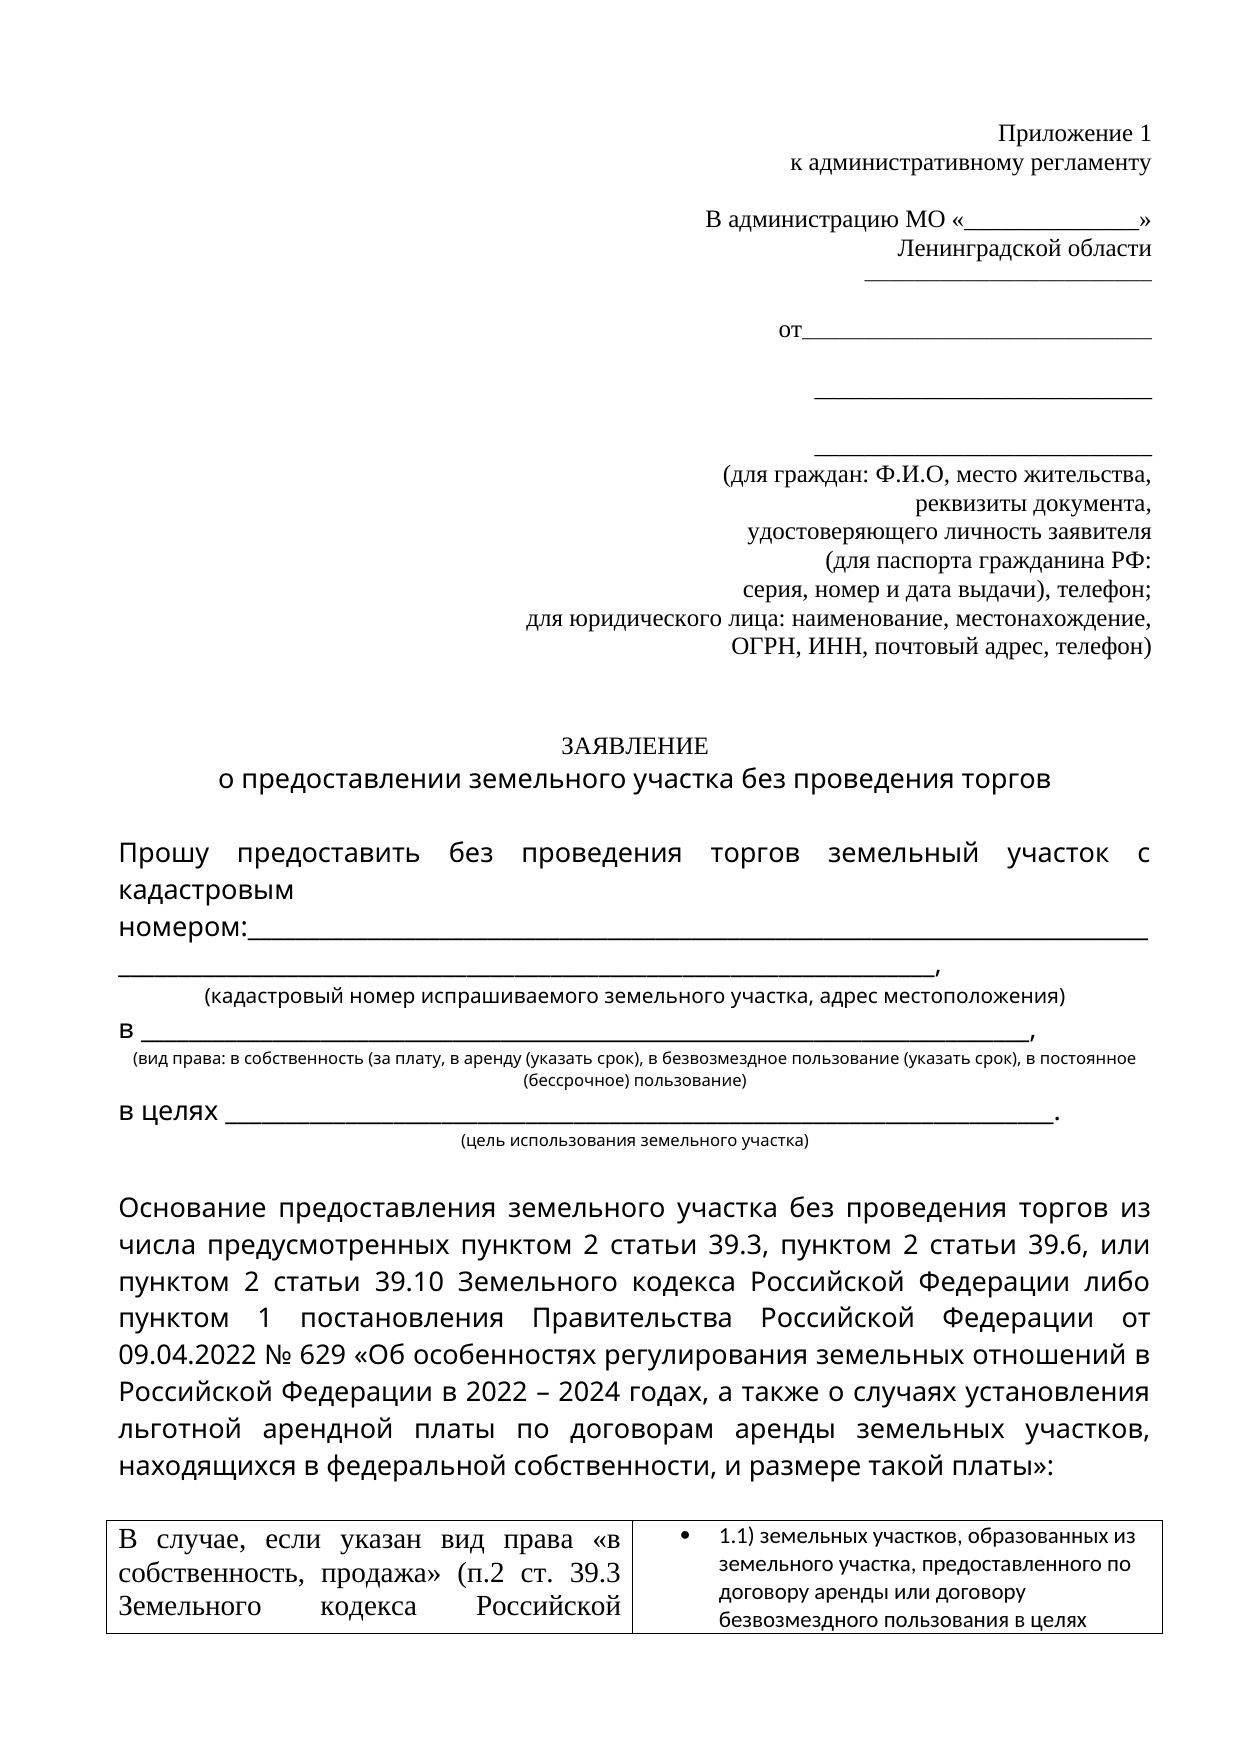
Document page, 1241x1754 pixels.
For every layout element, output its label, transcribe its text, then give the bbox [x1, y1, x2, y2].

text ___________________________ [118, 373, 1152, 401]
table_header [633, 1521, 1162, 1633]
text к административному регламенту [782, 147, 1152, 176]
text реквизиты документа, [118, 488, 1152, 516]
text ОГРН, ИНН, почтовый адрес, телефон) [118, 631, 1152, 660]
text (для паспорта гражданина РФ: [118, 545, 1152, 574]
text (вид права: в собственность (за плату, в аренду (указать срок), в безвозмездное пользование (указать срок), в постоянное (бессрочное) пользование) [118, 1046, 1152, 1092]
text Прошу предоставить без проведения торгов земельный участок с кадастровым номером:_______________________________________________________________________________________________________________________________________________, [118, 833, 1152, 981]
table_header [107, 1521, 632, 1633]
text (для граждан: Ф.И.О, место жительства, [118, 459, 1152, 488]
text о предоставлении земельного участка без проведения торгов [118, 760, 1152, 797]
text в __________________________________________________________________________, [118, 1009, 1152, 1046]
text Основание предоставления земельного участка без проведения торгов из числа предусмотренных пунктом 2 статьи 39.3, пунктом 2 статьи 39.6, или пунктом 2 статьи 39.10 Земельного кодекса Российской Федерации либо пунктом 1 постановления Правительства Российской Федерации от 09.04.2022 № 629 «Об особенностях регулирования земельных отношений в Российской Федерации в 2022 – 2024 годах, а также о случаях установления льготной арендной платы по договорам аренды земельных участков, находящихся в федеральной собственности, и размере такой платы»: [118, 1188, 1152, 1483]
text в целях _____________________________________________________________________. [118, 1092, 1152, 1129]
text (кадастровый номер испрашиваемого земельного участка, адрес местоположения) [118, 981, 1152, 1009]
text _______________________ [118, 262, 1152, 286]
text Ленинградской области [118, 233, 1152, 262]
text ЗАЯВЛЕНИЕ [118, 731, 1152, 760]
text серия, номер и дата выдачи), телефон; [118, 574, 1152, 603]
text В администрацию МО «______________» [118, 204, 1152, 233]
text удостоверяющего личность заявителя [118, 516, 1152, 545]
text (цель использования земельного участка) [118, 1129, 1152, 1151]
text Приложение 1 [118, 118, 1152, 147]
text от____________________________ [118, 314, 1152, 344]
text ___________________________ [118, 430, 1152, 459]
text для юридического лица: наименование, местонахождение, [118, 603, 1152, 631]
